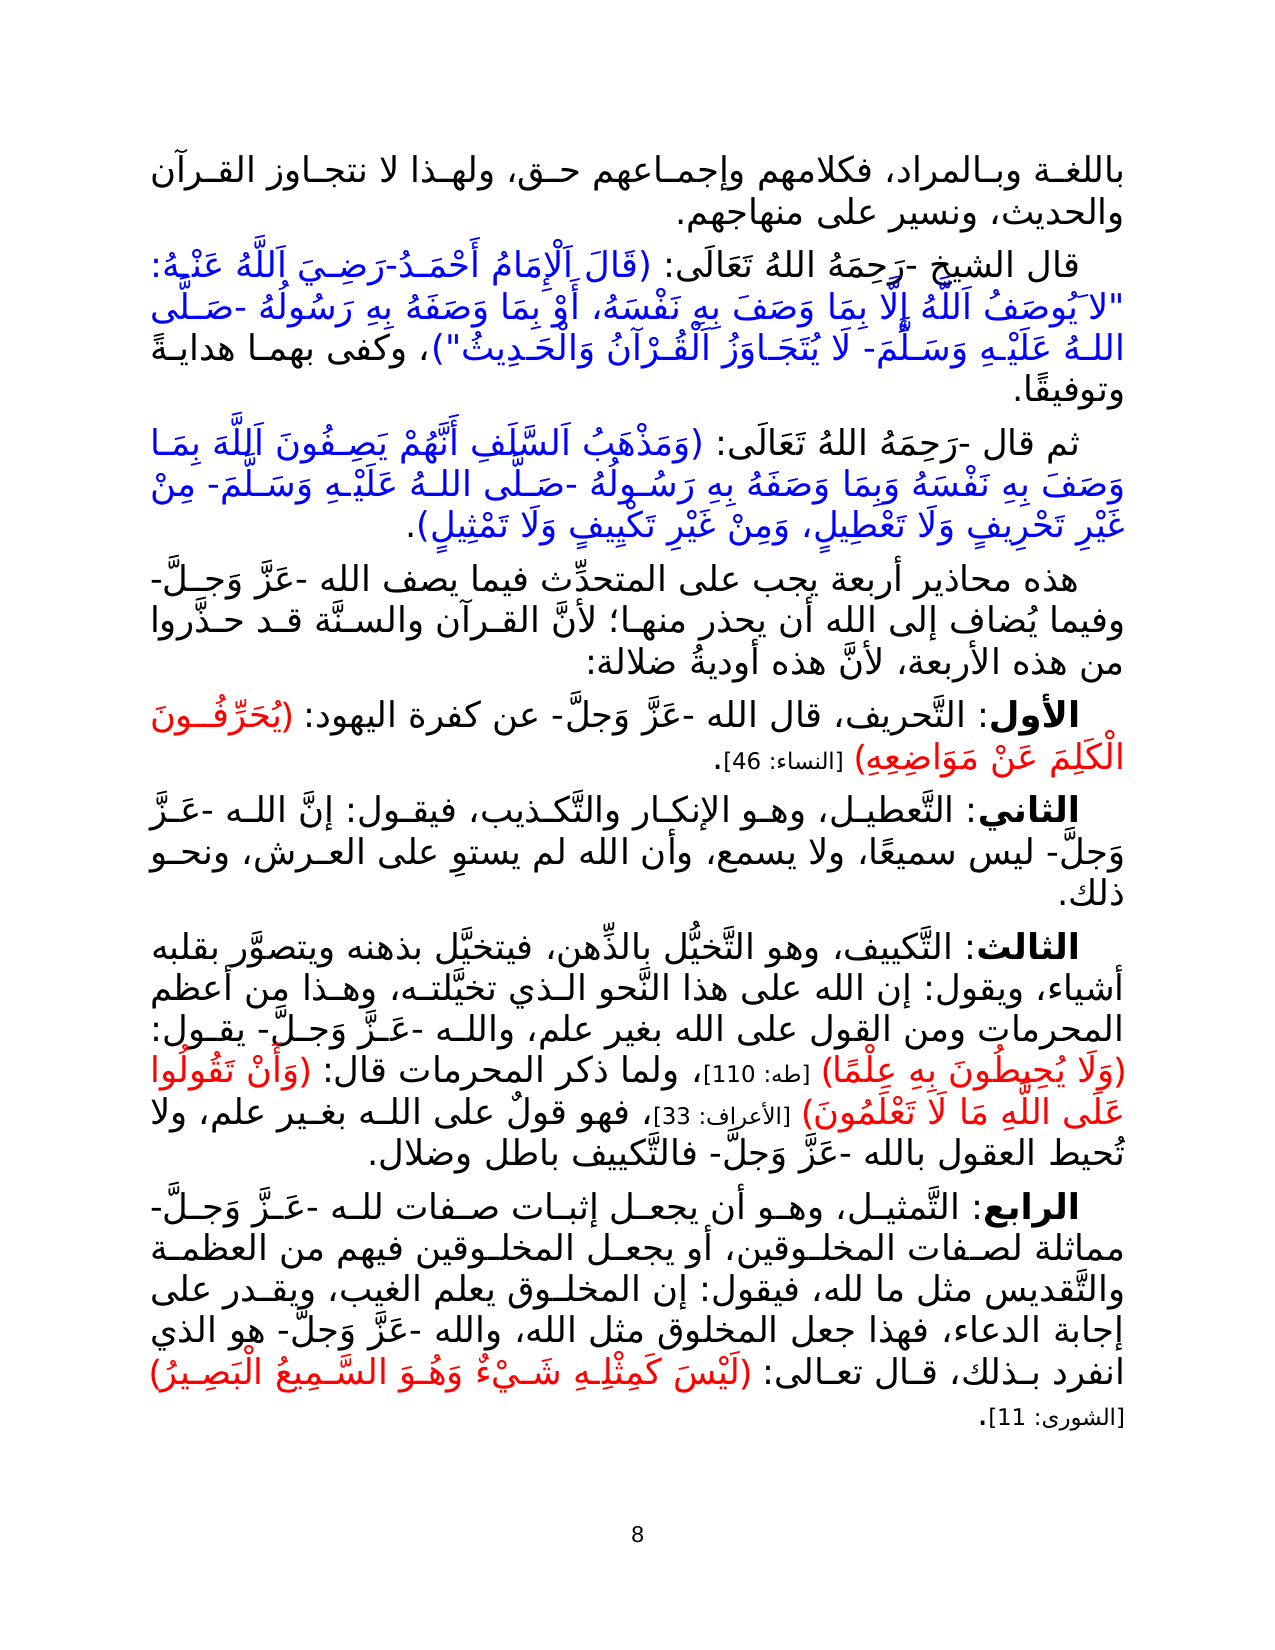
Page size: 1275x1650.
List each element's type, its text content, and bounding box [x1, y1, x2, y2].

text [150, 150, 1125, 232]
text قال الشيخ -رَحِمَهُ اللهُ تَعَالَى: (قَالَ اَلْإِمَامُ أَحْمَدُ-رَضِيَ اَللَّهُ عَنْهُ: "لا َيُوصَفُ اَللَّهُ إِلَّا بِمَا وَصَفَ بِهِ نَفْسَهُ، أَوْ بِمَا وَصَفَهُ بِهِ رَسُولُهُ -صَلَّى اللهُ عَلَيْهِ وَسَلَّمَ- لَا يُتَجَاوَزُ اَلْقُرْآنُ وَالْحَدِيثُ")، وكفى بهما هدايةً وتوفيقًا. [150, 245, 1125, 410]
text الثاني: التَّعطيل، وهو الإنكار والتَّكذيب، فيقول: إنَّ الله -عَزَّ وَجلَّ- ليس سميعًا، ولا يسمع، وأن الله لم يستوِ على العرش، ونحو ذلك. [150, 790, 1125, 914]
text هذه محاذير أربعة يجب على المتحدِّث فيما يصف الله -عَزَّ وَجلَّ- وفيما يُضاف إلى الله أن يحذر منها؛ لأنَّ القرآن والسنَّة قد حذَّروا من هذه الأربعة، لأنَّ هذه أوديةُ ضلالة: [150, 559, 1125, 682]
text الرابع: التَّمثيل، وهو أن يجعل إثبات صفات لله -عَزَّ وَجلَّ- مماثلة لصفات المخلوقين، أو يجعل المخلوقين فيهم من العظمة والتَّقديس مثل ما لله، فيقول: إن المخلوق يعلم الغيب، ويقدر على إجابة الدعاء، فهذا جعل المخلوق مثل الله، والله -عَزَّ وَجلَّ- هو الذي انفرد بذلك، قال تعالى: ﴿لَيْسَ كَمِثْلِهِ شَيْءٌ وَهُوَ السَّمِيعُ الْبَصِيرُ﴾ [الشورى: 11]. [150, 1186, 1125, 1434]
text الثالث: التَّكييف، وهو التَّخيُّل بالذِّهن، فيتخيَّل بذهنه ويتصوَّر بقلبه أشياء، ويقول: إن الله على هذا النَّحو الذي تخيَّلته، وهذا من أعظم المحرمات ومن القول على الله بغير علم، والله -عَزَّ وَجلَّ- يقول: ﴿وَلَا يُحِيطُونَ بِهِ عِلْمًا﴾ [طه: 110]، ولما ذكر المحرمات قال: ﴿وَأَنْ تَقُولُوا عَلَى اللَّهِ مَا لَا تَعْلَمُونَ﴾ [الأعراف: 33]، فهو قولٌ على الله بغير علم، ولا تُحيط العقول بالله -عَزَّ وَجلَّ- فالتَّكييف باطل وضلال. [150, 926, 1125, 1174]
text ثم قال -رَحِمَهُ اللهُ تَعَالَى: (وَمَذْهَبُ اَلسَّلَفِ أَنَّهُمْ يَصِفُونَ اَللَّهَ بِمَا وَصَفَ بِهِ نَفْسَهُ وَبِمَا وَصَفَهُ بِهِ رَسُولُهُ -صَلَّى اللهُ عَلَيْهِ وَسَلَّمَ- مِنْ غَيْرِ تَحْرِيفٍ وَلَا تَعْطِيلٍ، وَمِنْ غَيْرِ تَكْيِيفٍ وَلَا تَمْثِيلٍ). [150, 422, 1125, 546]
text الأول: التَّحريف، قال الله -عَزَّ وَجلَّ- عن كفرة اليهود: ﴿يُحَرِّفُونَ الْكَلِمَ عَنْ مَوَاضِعِهِ﴾ [النساء: 46]. [150, 695, 1125, 777]
